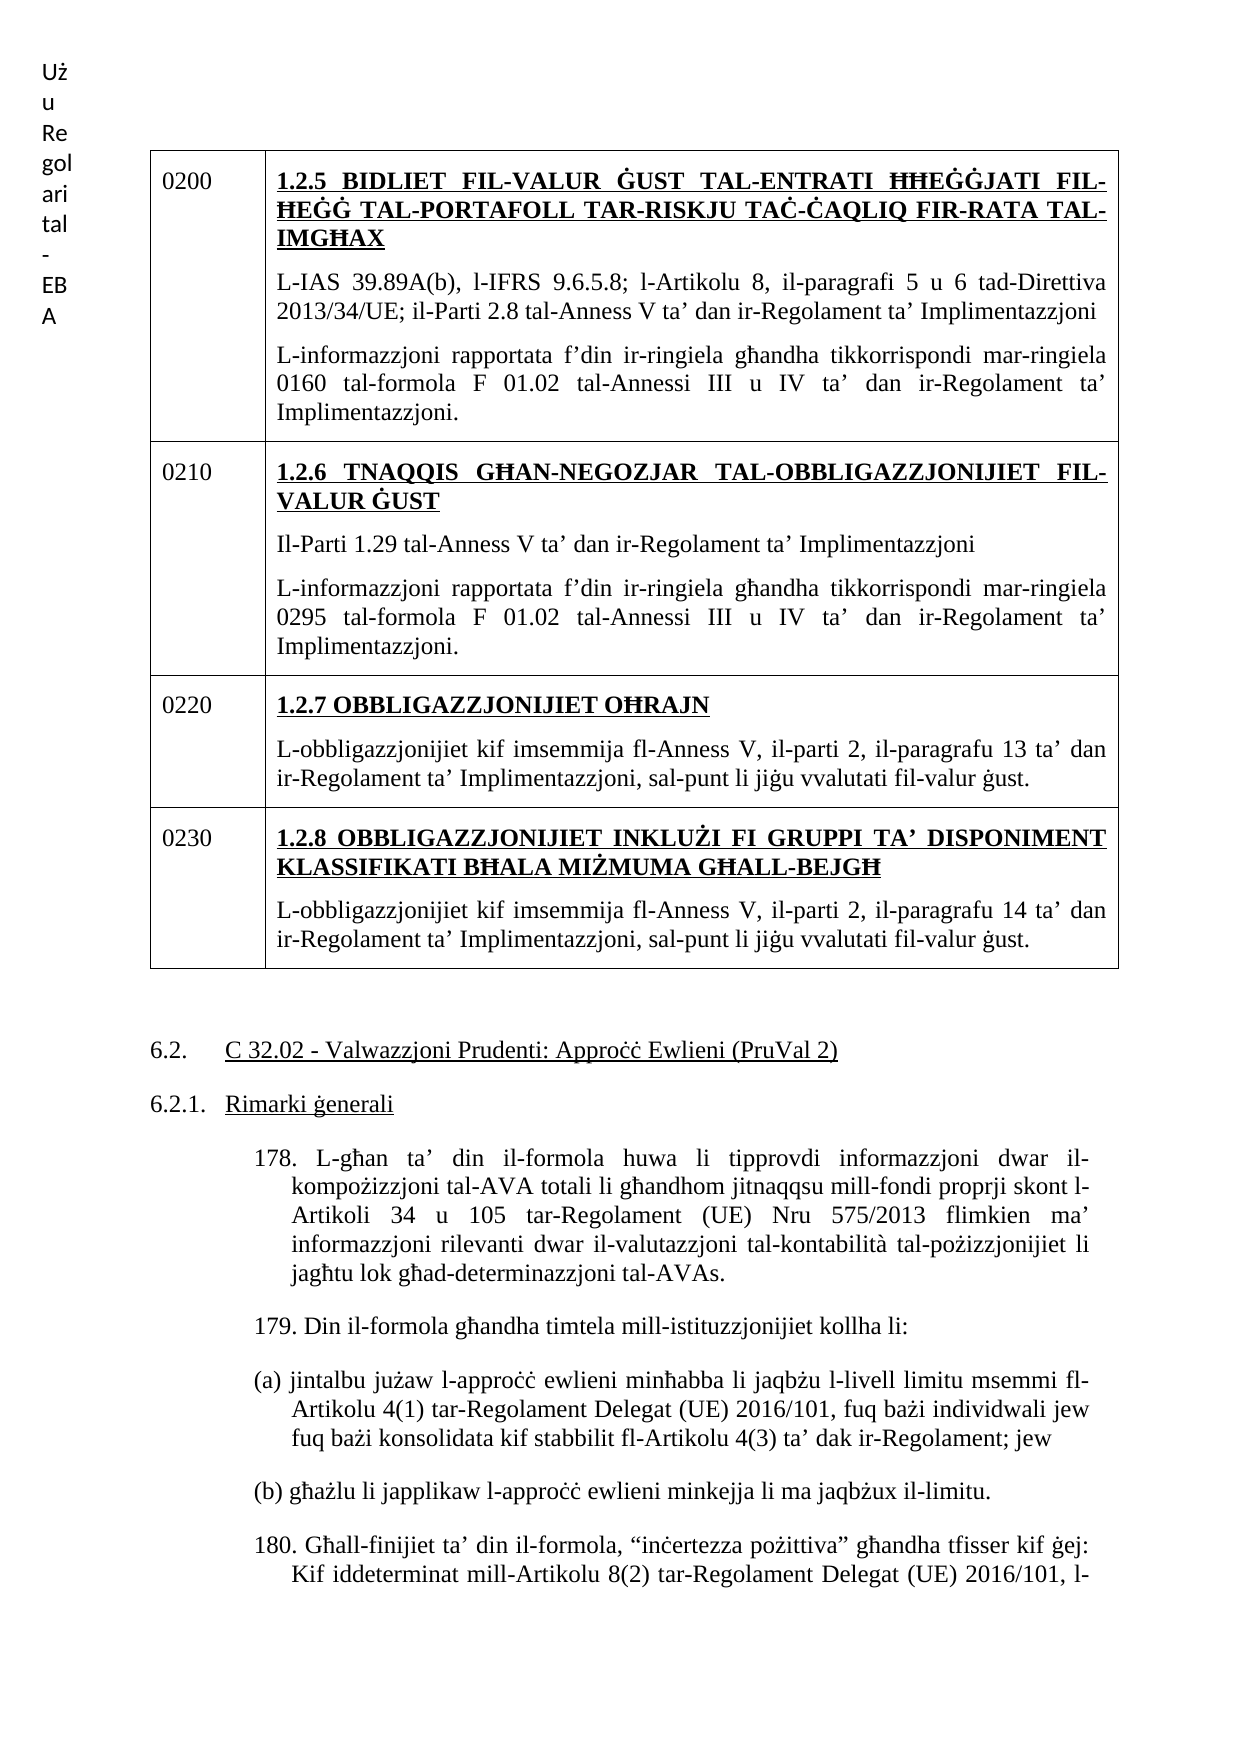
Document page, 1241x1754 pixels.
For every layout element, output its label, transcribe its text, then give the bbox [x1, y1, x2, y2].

list (b) għażlu li japplikaw l-approċċ ewlieni minkejja li ma jaqbżux il-limitu. [253, 1476, 1090, 1505]
table_cell 1.2.5 BIDLIET FIL-VALUR ĠUST TAL-ENTRATI ĦĦEĠĠJATI FIL-ĦEĠĠ TAL-PORTAFOLL TAR-RISKJU TAĊ-ĊAQLIQ FIR-RATA TAL-IMGĦAX L-IAS 39.89A(b), l-IFRS 9.6.5.8; l-Artikolu 8, il-paragrafi 5 u 6 tad-Direttiva 2013/34/UE; il-Parti 2.8 tal-Anness V ta’ dan ir-Regolament ta’ Implimentazzjoni L-informazzjoni rapportata f’din ir-ringiela għandha tikkorrispondi mar-ringiela 0160 tal-formola F 01.02 tal-Annessi III u IV ta’ dan ir-Regolament ta’ Implimentazzjoni. [266, 151, 1118, 441]
list (a) jintalbu jużaw l-approċċ ewlieni minħabba li jaqbżu l-livell limitu msemmi fl-Artikolu 4(1) tar-Regolament Delegat (UE) 2016/101, fuq bażi individwali jew fuq bażi konsolidata kif stabbilit fl-Artikolu 4(3) ta’ dak ir-Regolament; jew [253, 1365, 1090, 1451]
table_cell 0200 [151, 151, 265, 441]
table_cell 0230 [151, 808, 265, 968]
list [253, 1530, 1090, 1588]
table_cell 1.2.7 OBBLIGAZZJONIJIET OĦRAJN L-obbligazzjonijiet kif imsemmija fl-Anness V, il-parti 2, il-paragrafu 13 ta’ dan ir-Regolament ta’ Implimentazzjoni, sal-punt li jiġu vvalutati fil-valur ġust. [266, 676, 1118, 807]
table_cell 0220 [151, 676, 265, 807]
list 6.2. C 32.02 - Valwazzjoni Prudenti: Approċċ Ewlieni (PruVal 2) [150, 1035, 1090, 1064]
table_cell 0210 [151, 442, 265, 674]
table_cell 1.2.8 OBBLIGAZZJONIJIET INKLUŻI FI GRUPPI TA’ DISPONIMENT KLASSIFIKATI BĦALA MIŻMUMA GĦALL-BEJGĦ L-obbligazzjonijiet kif imsemmija fl-Anness V, il-parti 2, il-paragrafu 14 ta’ dan ir-Regolament ta’ Implimentazzjoni, sal-punt li jiġu vvalutati fil-valur ġust. [266, 808, 1118, 968]
table_cell 1.2.6 TNAQQIS GĦAN-NEGOZJAR TAL-OBBLIGAZZJONIJIET FIL-VALUR ĠUST Il-Parti 1.29 tal-Anness V ta’ dan ir-Regolament ta’ Implimentazzjoni L-informazzjoni rapportata f’din ir-ringiela għandha tikkorrispondi mar-ringiela 0295 tal-formola F 01.02 tal-Annessi III u IV ta’ dan ir-Regolament ta’ Implimentazzjoni. [266, 442, 1118, 674]
list 6.2.1. Rimarki ġenerali [150, 1089, 1090, 1118]
